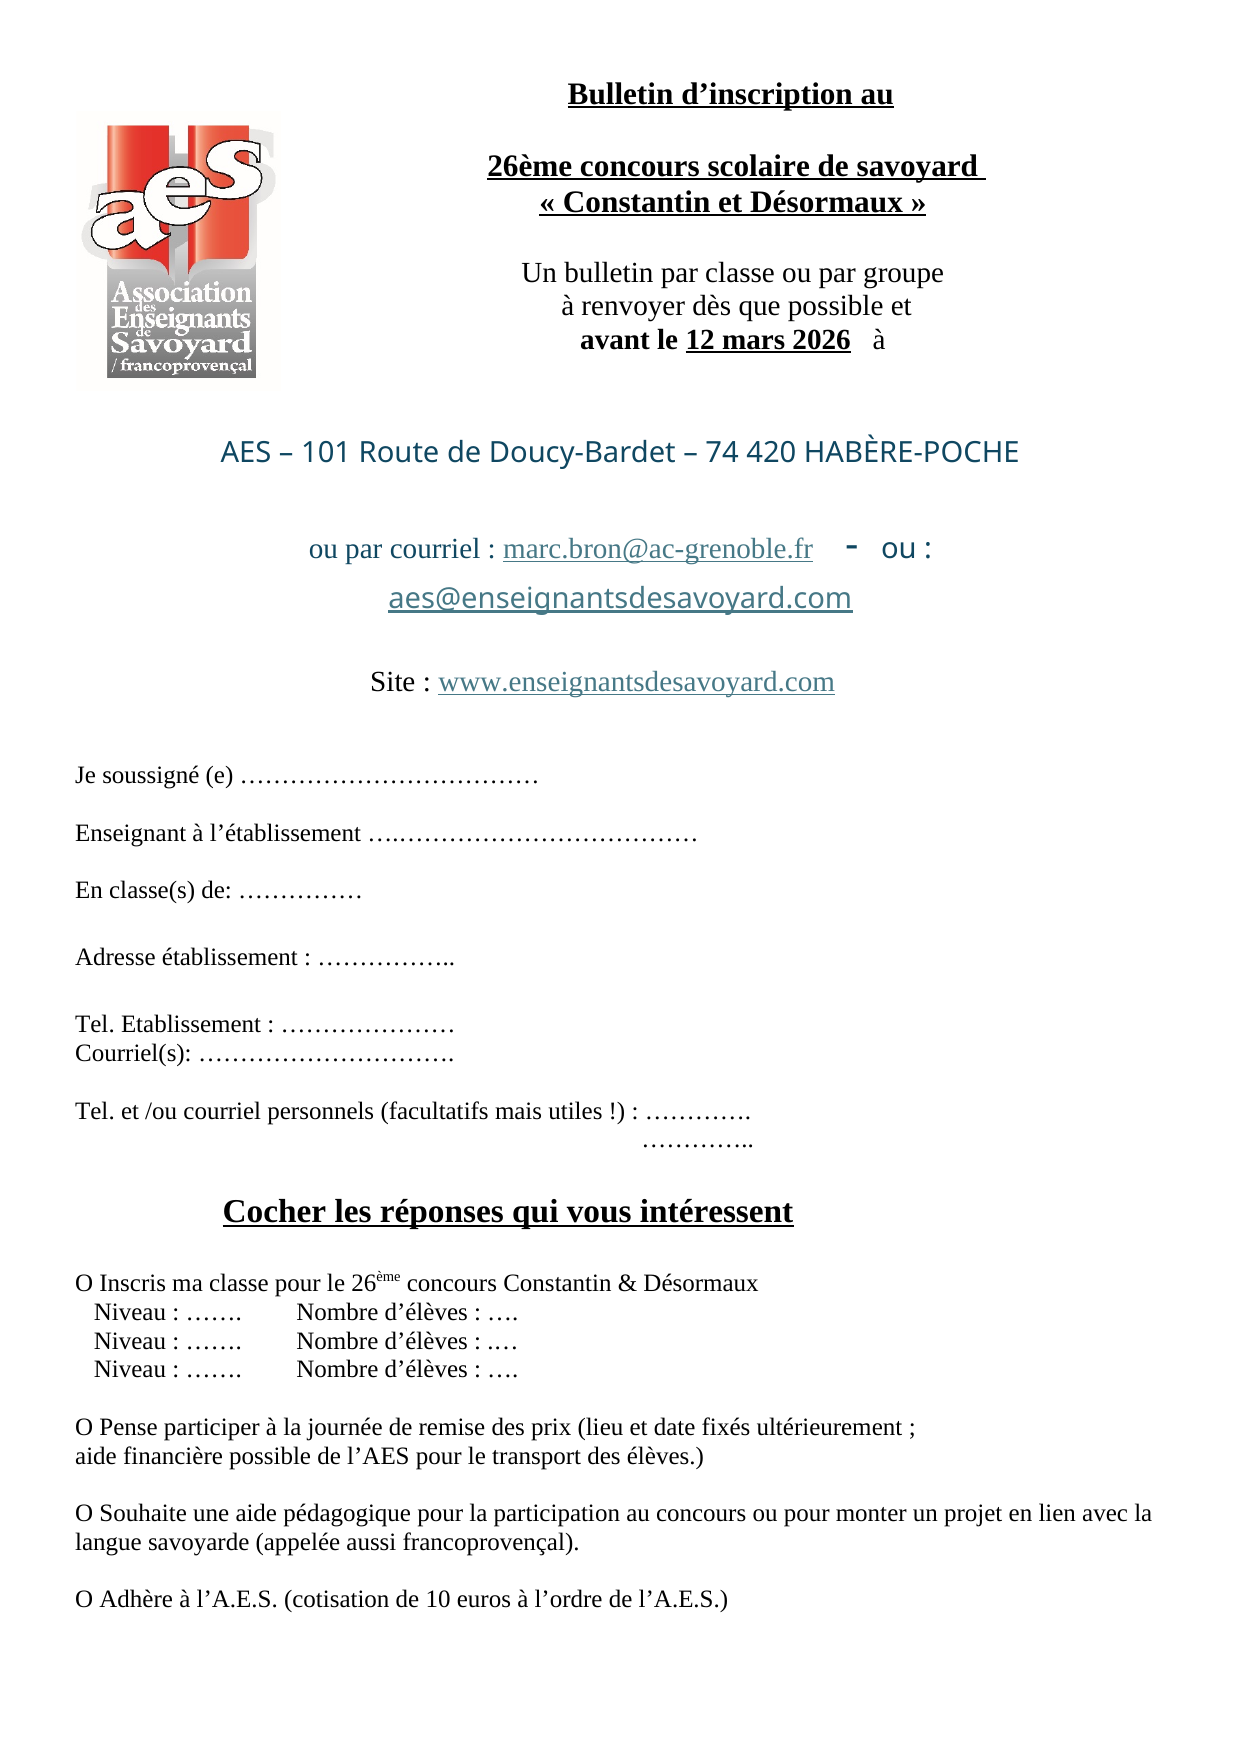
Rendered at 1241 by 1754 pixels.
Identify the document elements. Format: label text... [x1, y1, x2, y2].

text Tel. et /ou courriel personnels (facultatifs mais utiles !) : …………. [75, 1096, 1165, 1124]
text ………….. [591, 1124, 1165, 1153]
text Je soussigné (e) ……………………………… [75, 760, 1165, 789]
text O Souhaite une aide pédagogique pour la participation au concours ou pour monter un projet en lien avec la langue savoyarde (appelée aussi francoprovençal). [75, 1498, 1165, 1556]
text Tel. Etablissement : ………………… [75, 1009, 1165, 1038]
text Enseignant à l’établissement ….……………………………… [75, 818, 1165, 847]
text O Adhère à l’A.E.S. (cotisation de 10 euros à l’ordre de l’A.E.S.) [75, 1584, 1165, 1613]
text Un bulletin par classe ou par groupe [282, 255, 1165, 288]
text Niveau : ……. Nombre d’élèves : …. [75, 1354, 1165, 1383]
text Bulletin d’inscription au [75, 75, 1165, 111]
text Adresse établissement : …………….. [75, 942, 1165, 971]
text à renvoyer dès que possible et [282, 288, 1165, 322]
text 26ème concours scolaire de savoyard [282, 147, 1165, 183]
text Courriel(s): …………………………. [75, 1038, 1165, 1067]
text Cocher les réponses qui vous intéressent [75, 1192, 1165, 1230]
subtitle ou par courriel : marc.bron@ac-grenoble.fr - ou : aes@enseignantsdesavoyard.com [75, 514, 1165, 617]
text aide financière possible de l’AES pour le transport des élèves.) [75, 1441, 1165, 1469]
text Niveau : ……. Nombre d’élèves : …. [75, 1297, 1165, 1326]
picture [75, 111, 282, 389]
text O Inscris ma classe pour le 26ème concours Constantin & Désormaux [75, 1268, 1165, 1297]
text « Constantin et Désormaux » [282, 183, 1165, 219]
text avant le 12 mars 2026 à [282, 322, 1165, 355]
text O Pense participer à la journée de remise des prix (lieu et date fixés ultérieurement ; [75, 1412, 1165, 1441]
text Niveau : ……. Nombre d’élèves : .… [75, 1326, 1165, 1354]
text En classe(s) de: …………… [75, 875, 1165, 904]
subtitle AES – 101 Route de Doucy-Bardet – 74 420 HABÈRE-POCHE [75, 431, 1165, 471]
text Site : www.enseignantsdesavoyard.com [75, 664, 1165, 698]
